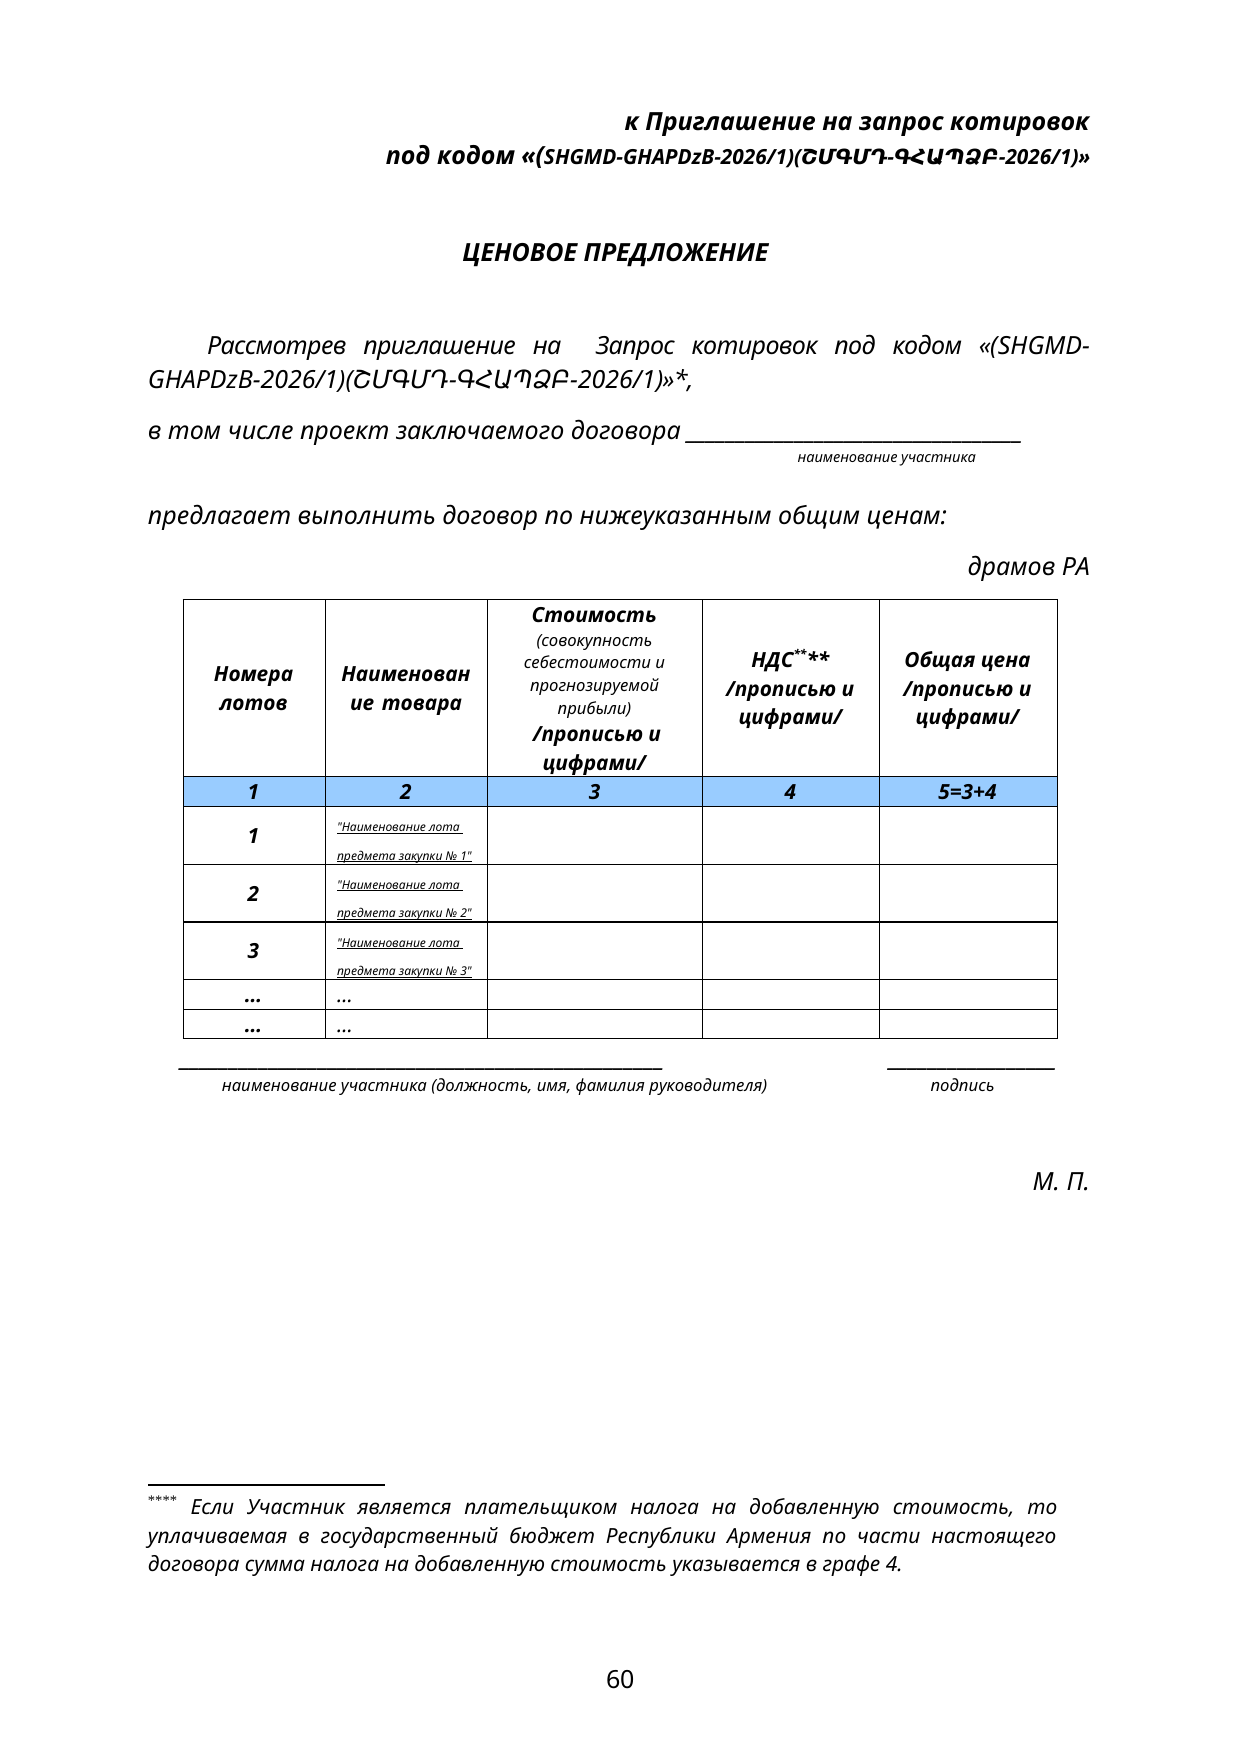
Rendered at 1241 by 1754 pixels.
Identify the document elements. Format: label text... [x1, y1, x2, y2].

table_cell ... [326, 980, 487, 1009]
table_cell … [184, 1010, 325, 1038]
table_cell [488, 980, 702, 1009]
text Рассмотрев приглашение на Запрос котировок под кодом «(SHGMD-GHAPDzB-2026/1)(ՇՄԳՄԴ-ԳՀԱՊՁԲ-2026/1)»*, [148, 328, 1092, 396]
table_header Стоимость (совокупность себестоимости и прогнозируемой прибыли) /прописью и цифрами/ [488, 600, 702, 776]
table_cell 4 [703, 777, 879, 806]
table_cell [488, 807, 702, 863]
table_cell ... [326, 1010, 487, 1038]
text драмов РА [148, 548, 1092, 582]
table_cell [880, 1010, 1057, 1038]
table_cell "Наименование лота предмета закупки № 1" [326, 807, 487, 863]
table_header Общая цена /прописью и цифрами/ [880, 600, 1057, 776]
table_cell [488, 865, 702, 921]
table_header Наименование товара [326, 600, 487, 776]
table_cell 2 [326, 777, 487, 806]
text предлагает выполнить договор по нижеуказанным общим ценам: [148, 497, 1092, 532]
table_cell "Наименование лота предмета закупки № 2" [326, 865, 487, 921]
table_cell [880, 865, 1057, 921]
table_cell "Наименование лота предмета закупки № 3" [326, 923, 487, 979]
table_cell [703, 865, 879, 921]
table_cell [880, 923, 1057, 979]
text ЦЕНОВОЕ ПРЕДЛОЖЕНИЕ [141, 235, 1092, 269]
table_cell [488, 1010, 702, 1038]
text _________________________________________________ _________________ [148, 1039, 1092, 1073]
table_cell 3 [488, 777, 702, 806]
text к Приглашение на запрос котировок под кодом «(SHGMD-GHAPDzB-2026/1)(ՇՄԳՄԴ-ԳՀԱՊՁԲ-2026/1)» [148, 103, 1092, 172]
table_cell 1 [184, 777, 325, 806]
table_cell [880, 980, 1057, 1009]
table_header НДС** /прописью и цифрами/ [703, 600, 879, 776]
table_cell 3 [184, 923, 325, 979]
text наименование участника (должность, имя, фамилия руководителя) подпись [222, 1073, 1092, 1096]
table_cell [703, 1010, 879, 1038]
text М. П. [148, 1163, 1092, 1198]
table_cell [703, 923, 879, 979]
table_cell 2 [184, 865, 325, 921]
text в том числе проект заключаемого договора __________________________________ [148, 413, 1092, 447]
table_header Номера лотов [184, 600, 325, 776]
table_cell 1 [184, 807, 325, 863]
table_cell 5=3+4 [880, 777, 1057, 806]
table_cell [703, 980, 879, 1009]
table_cell [703, 807, 879, 863]
table_cell [488, 923, 702, 979]
table_cell [880, 807, 1057, 863]
table_cell … [184, 980, 325, 1009]
text наименование участника [797, 447, 1092, 481]
